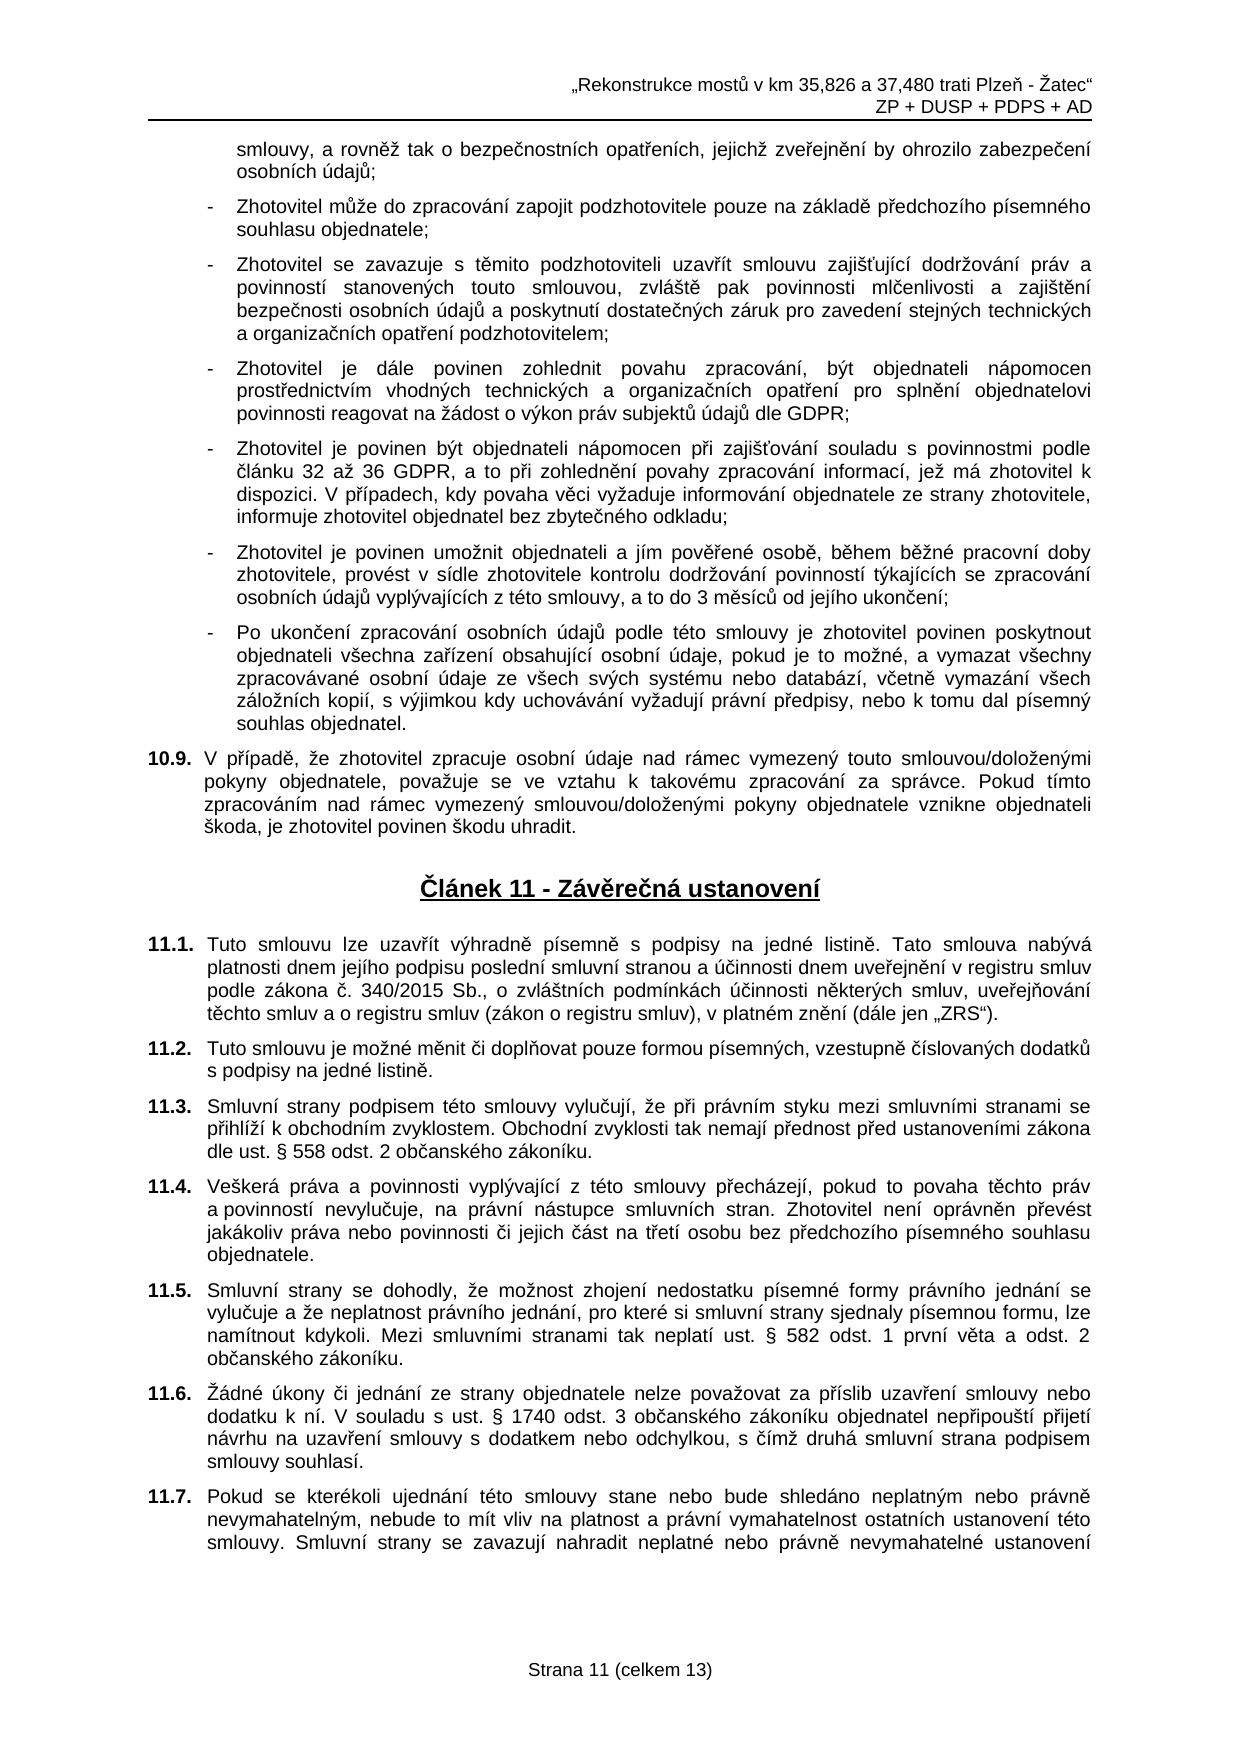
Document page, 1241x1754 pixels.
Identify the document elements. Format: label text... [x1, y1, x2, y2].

text - Zhotovitel může do zpracování zapojit podzhotovitele pouze na základě předchozího písemného souhlasu objednatele; [207, 195, 1092, 241]
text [207, 137, 1092, 183]
text 11.1. Tuto smlouvu lze uzavřít výhradně písemně s podpisy na jedné listině. Tato smlouva nabývá platnosti dnem jejího podpisu poslední smluvní stranou a účinnosti dnem uveřejnění v registru smluv podle zákona č. 340/2015 Sb., o zvláštních podmínkách účinnosti některých smluv, uveřejňování těchto smluv a o registru smluv (zákon o registru smluv), v platném znění (dále jen „ZRS“). [148, 932, 1092, 1024]
subtitle 10.9. V případě, že zhotovitel zpracuje osobní údaje nad rámec vymezený touto smlouvou/doloženými pokyny objednatele, považuje se ve vztahu k takovému zpracování za správce. Pokud tímto zpracováním nad rámec vymezený smlouvou/doloženými pokyny objednatele vznikne objednateli škoda, je zhotovitel povinen škodu uhradit. [148, 747, 1092, 838]
text - Po ukončení zpracování osobních údajů podle této smlouvy je zhotovitel povinen poskytnout objednateli všechna zařízení obsahující osobní údaje, pokud je to možné, a vymazat všechny zpracovávané osobní údaje ze všech svých systému nebo databází, včetně vymazání všech záložních kopií, s výjimkou kdy uchovávání vyžadují právní předpisy, nebo k tomu dal písemný souhlas objednatel. [207, 621, 1092, 735]
text - Zhotovitel je povinen umožnit objednateli a jím pověřené osobě, během běžné pracovní doby zhotovitele, provést v sídle zhotovitele kontrolu dodržování povinností týkajících se zpracování osobních údajů vyplývajících z této smlouvy, a to do 3 měsíců od jejího ukončení; [207, 541, 1092, 609]
text 11.4. Veškerá práva a povinnosti vyplývající z této smlouvy přecházejí, pokud to povaha těchto práv a povinností nevylučuje, na právní nástupce smluvních stran. Zhotovitel není oprávněn převést jakákoliv práva nebo povinnosti či jejich část na třetí osobu bez předchozího písemného souhlasu objednatele. [148, 1175, 1092, 1266]
text - Zhotovitel je dále povinen zohlednit povahu zpracování, být objednateli nápomocen prostřednictvím vhodných technických a organizačních opatření pro splnění objednatelovi povinnosti reagovat na žádost o výkon práv subjektů údajů dle GDPR; [207, 357, 1092, 425]
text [148, 1485, 1092, 1553]
text 11.2. Tuto smlouvu je možné měnit či doplňovat pouze formou písemných, vzestupně číslovaných dodatků s podpisy na jedné listině. [148, 1037, 1092, 1082]
text 11.3. Smluvní strany podpisem této smlouvy vylučují, že při právním styku mezi smluvními stranami se přihlíží k obchodním zvyklostem. Obchodní zvyklosti tak nemají přednost před ustanoveními zákona dle ust. § 558 odst. 2 občanského zákoníku. [148, 1094, 1092, 1163]
text 11.5. Smluvní strany se dohodly, že možnost zhojení nedostatku písemné formy právního jednání se vylučuje a že neplatnost právního jednání, pro které si smluvní strany sjednaly písemnou formu, lze namítnout kdykoli. Mezi smluvními stranami tak neplatí ust. § 582 odst. 1 první věta a odst. 2 občanského zákoníku. [148, 1278, 1092, 1369]
text 11.6. Žádné úkony či jednání ze strany objednatele nelze považovat za příslib uzavření smlouvy nebo dodatku k ní. V souladu s ust. § 1740 odst. 3 občanského zákoníku objednatel nepřipouští přijetí návrhu na uzavření smlouvy s dodatkem nebo odchylkou, s čímž druhá smluvní strana podpisem smlouvy souhlasí. [148, 1382, 1092, 1473]
text - Zhotovitel se zavazuje s těmito podzhotoviteli uzavřít smlouvu zajišťující dodržování práv a povinností stanovených touto smlouvou, zvláště pak povinnosti mlčenlivosti a zajištění bezpečnosti osobních údajů a poskytnutí dostatečných záruk pro zavedení stejných technických a organizačních opatření podzhotovitelem; [207, 253, 1092, 344]
subtitle Článek 11 - Závěrečná ustanovení [148, 874, 1092, 903]
text - Zhotovitel je povinen být objednateli nápomocen při zajišťování souladu s povinnostmi podle článku 32 až 36 GDPR, a to při zohlednění povahy zpracování informací, jež má zhotovitel k dispozici. V případech, kdy povaha věci vyžaduje informování objednatele ze strany zhotovitele, informuje zhotovitel objednatel bez zbytečného odkladu; [207, 437, 1092, 528]
